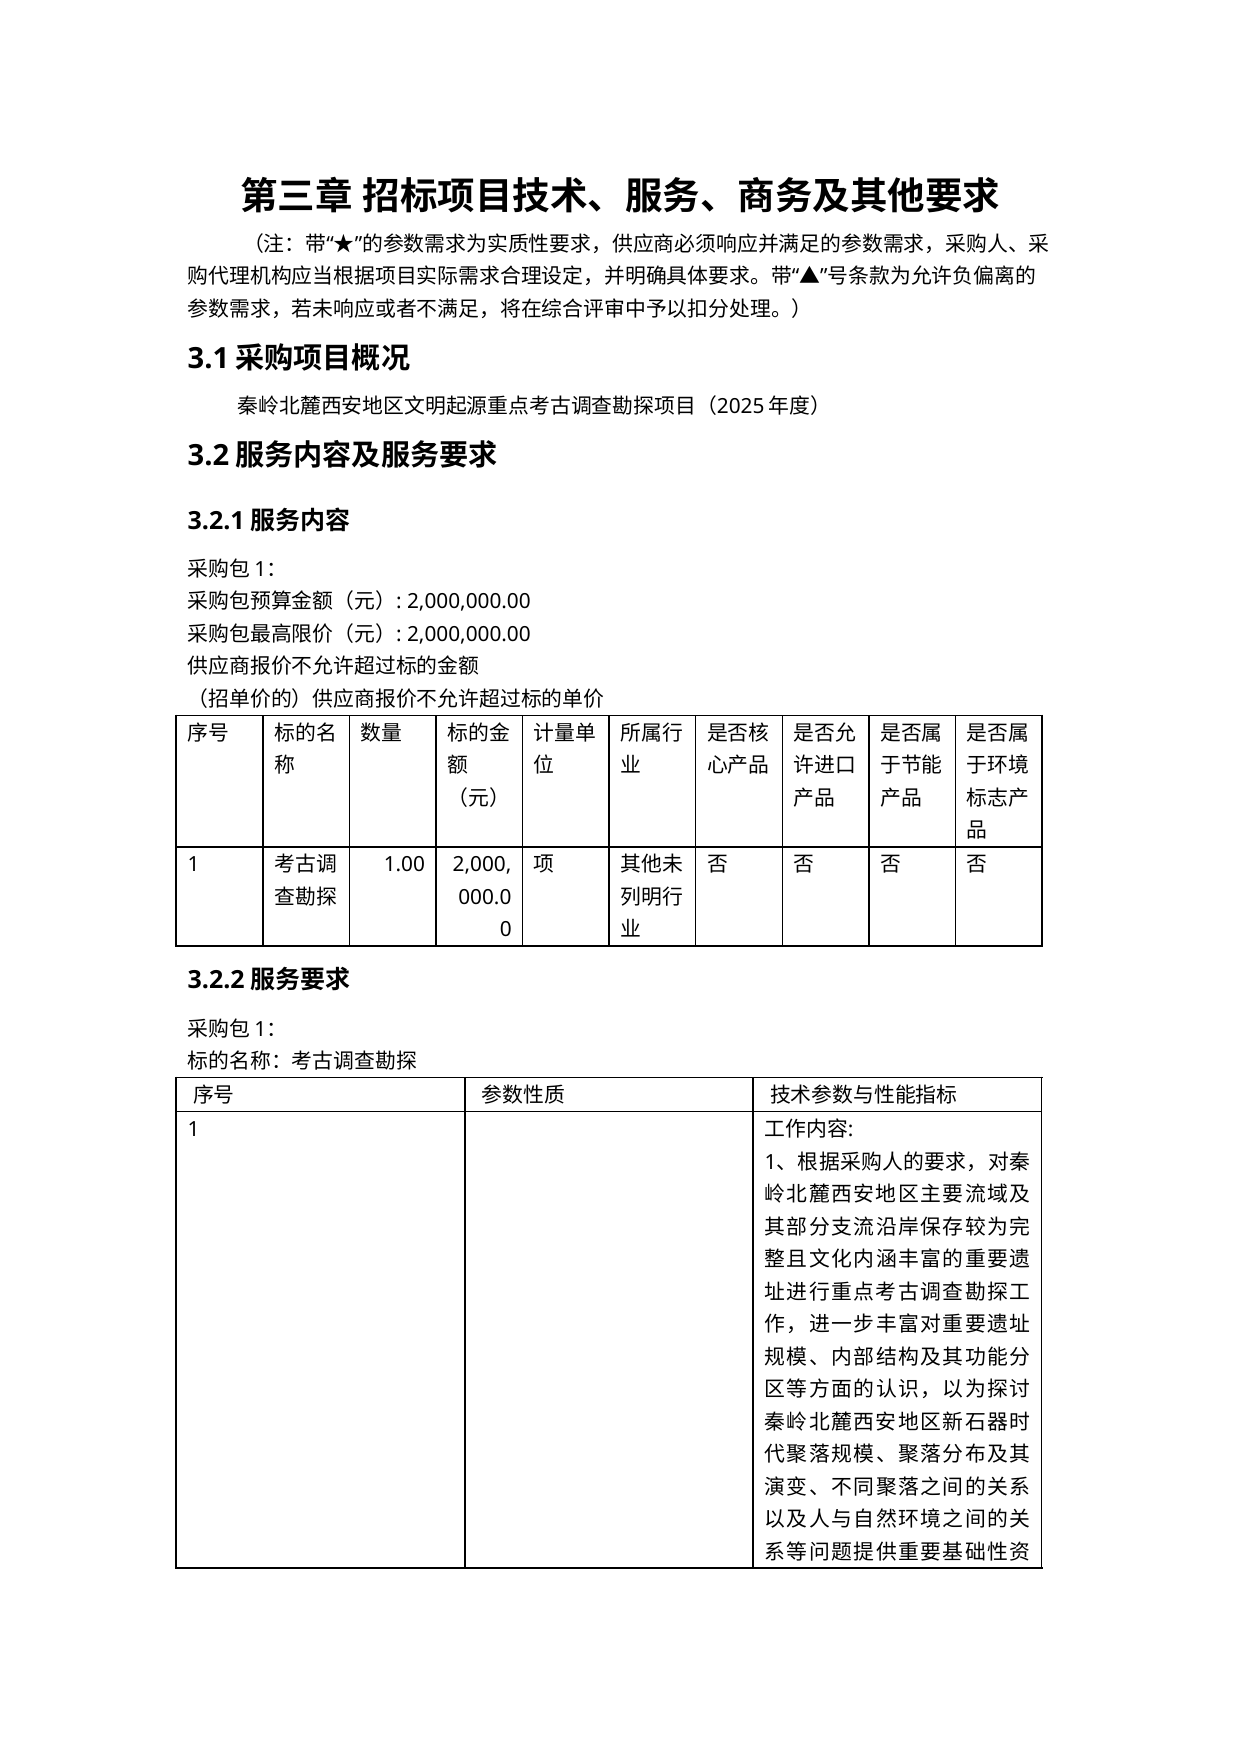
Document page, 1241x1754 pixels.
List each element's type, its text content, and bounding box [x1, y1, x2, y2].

table_header 计量单位 [523, 716, 608, 846]
text 采购包预算金额（元）: 2,000,000.00 [187, 584, 1053, 617]
table_cell 考古调查勘探 [264, 848, 349, 945]
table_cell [754, 1112, 1041, 1567]
table_cell 其他未列明行业 [610, 848, 695, 945]
table_cell 2,000,000.00 [437, 848, 522, 945]
table_header 序号 [177, 716, 262, 846]
table_header 参数性质 [466, 1078, 752, 1111]
text 3.2.2服务要求 [187, 947, 1053, 1012]
text 3.2.1服务内容 [187, 487, 1053, 552]
table_cell [466, 1112, 752, 1567]
text 采购包1： [187, 552, 1053, 584]
table_cell 否 [956, 848, 1041, 945]
table_cell 否 [870, 848, 955, 945]
text 3.2服务内容及服务要求 [187, 422, 1053, 487]
text 秦岭北麓西安地区文明起源重点考古调查勘探项目（2025年度） [187, 389, 1053, 422]
table_cell 1 [177, 1112, 464, 1567]
table_header 技术参数与性能指标 [754, 1078, 1041, 1111]
text 采购包1： [187, 1012, 1053, 1044]
text （注：带“★”的参数需求为实质性要求，供应商必须响应并满足的参数需求，采购人、采购代理机构应当根据项目实际需求合理设定，并明确具体要求。带“▲”号条款为允许负偏离的参数需求，若未响应或者不满足，将在综合评审中予以扣分处理。） [187, 227, 1053, 324]
table_cell 否 [696, 848, 782, 945]
table_cell 否 [783, 848, 868, 945]
text 第三章 招标项目技术、服务、商务及其他要求 [187, 162, 1053, 227]
text 采购包最高限价（元）: 2,000,000.00 [187, 617, 1053, 649]
text 3.1采购项目概况 [187, 324, 1053, 389]
table_cell 1 [177, 848, 262, 945]
table_header 标的金额 （元） [437, 716, 522, 846]
table_cell 项 [523, 848, 608, 945]
table_header 是否属于环境标志产品 [956, 716, 1041, 846]
text 供应商报价不允许超过标的金额 [187, 649, 1053, 682]
table_header 序号 [177, 1078, 464, 1111]
text （招单价的）供应商报价不允许超过标的单价 [187, 682, 1053, 714]
table_header 数量 [350, 716, 435, 846]
table_cell 1.00 [350, 848, 435, 945]
text 标的名称：考古调查勘探 [187, 1044, 1053, 1077]
table_header 是否允许进口产品 [783, 716, 868, 846]
table_header 是否属于节能产品 [870, 716, 955, 846]
table_header 标的名称 [264, 716, 349, 846]
table_header 是否核心产品 [696, 716, 782, 846]
table_header 所属行业 [610, 716, 695, 846]
